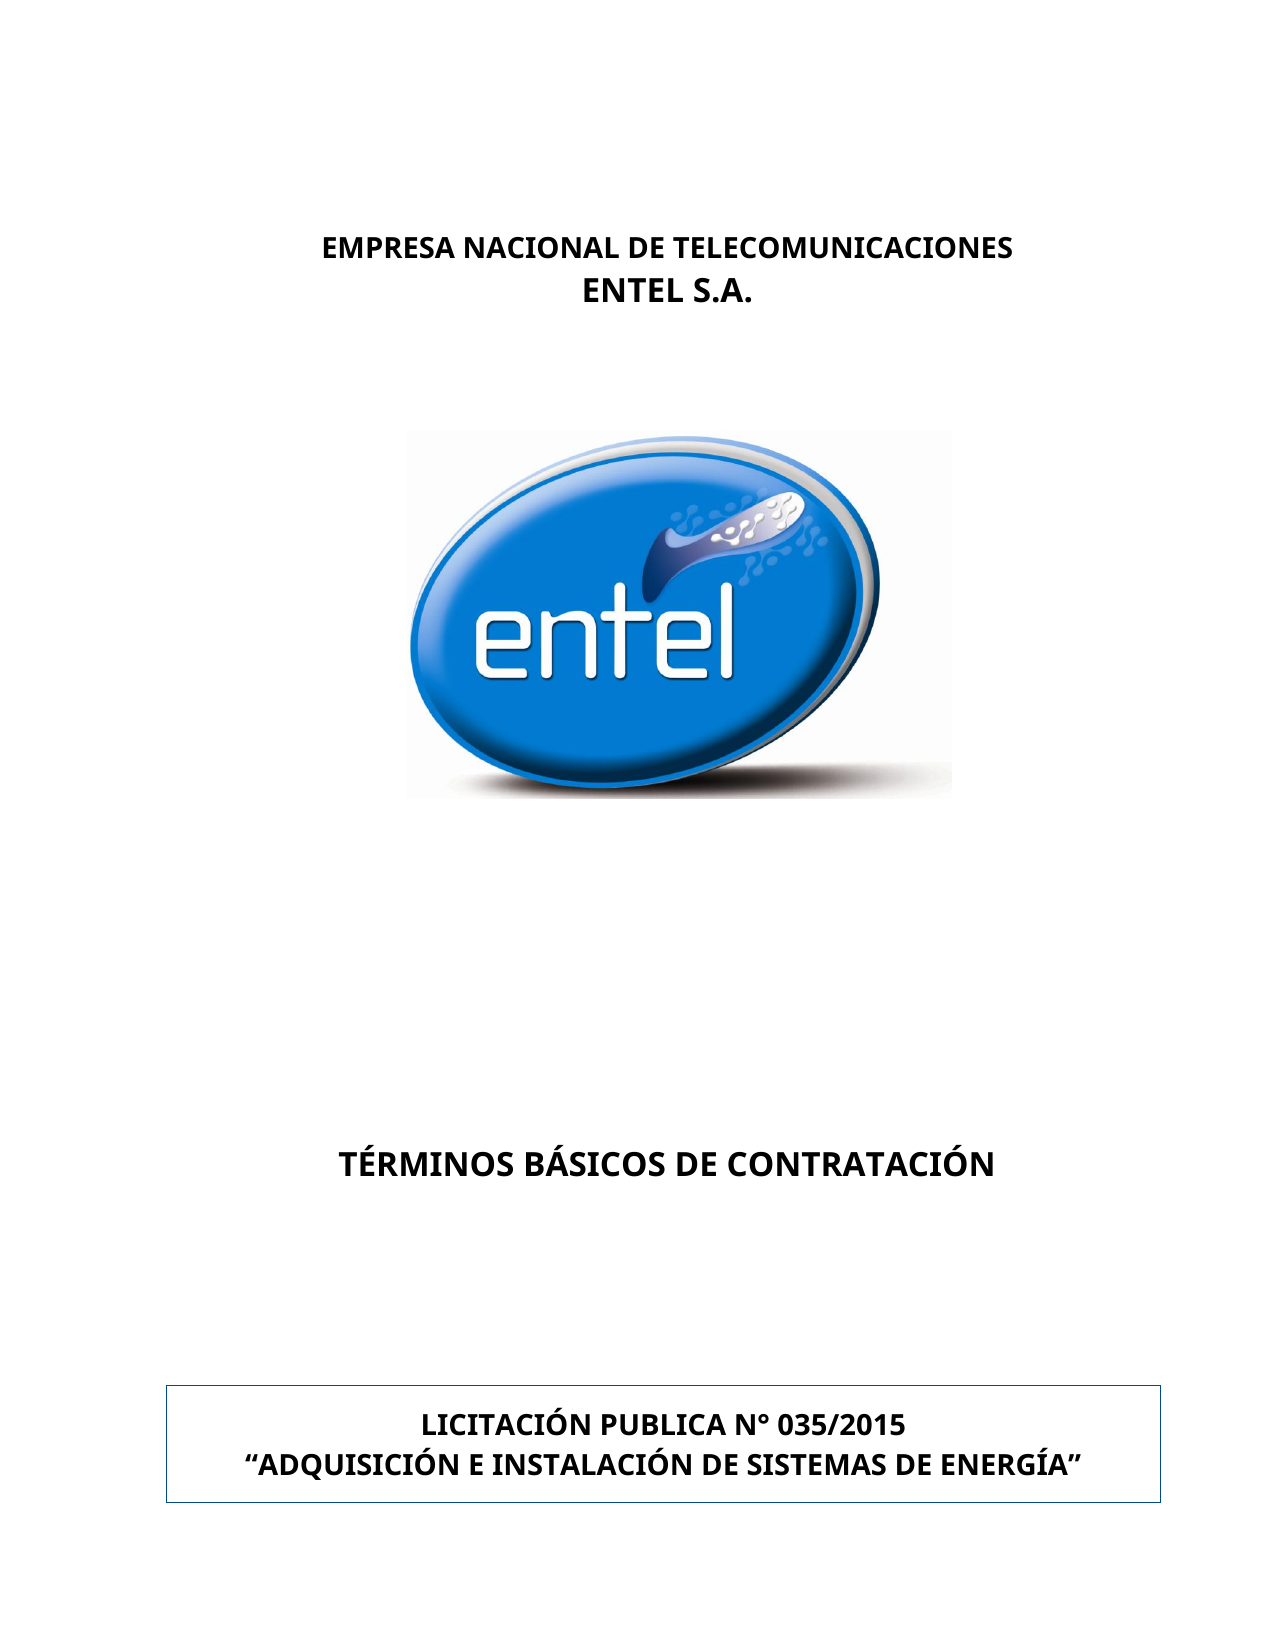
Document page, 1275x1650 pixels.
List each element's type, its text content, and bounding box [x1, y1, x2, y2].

table_header LICITACIÓN PUBLICA N° 035/2015 “ADQUISICIÓN E INSTALACIÓN DE SISTEMAS DE ENERGÍA” [167, 1386, 1160, 1502]
text EMPRESA NACIONAL DE TELECOMUNICACIONES [177, 227, 1157, 267]
text TÉRMINOS BÁSICOS DE CONTRATACIÓN [177, 1141, 1157, 1186]
text ENTEL S.A. [177, 267, 1157, 312]
picture [406, 430, 952, 799]
